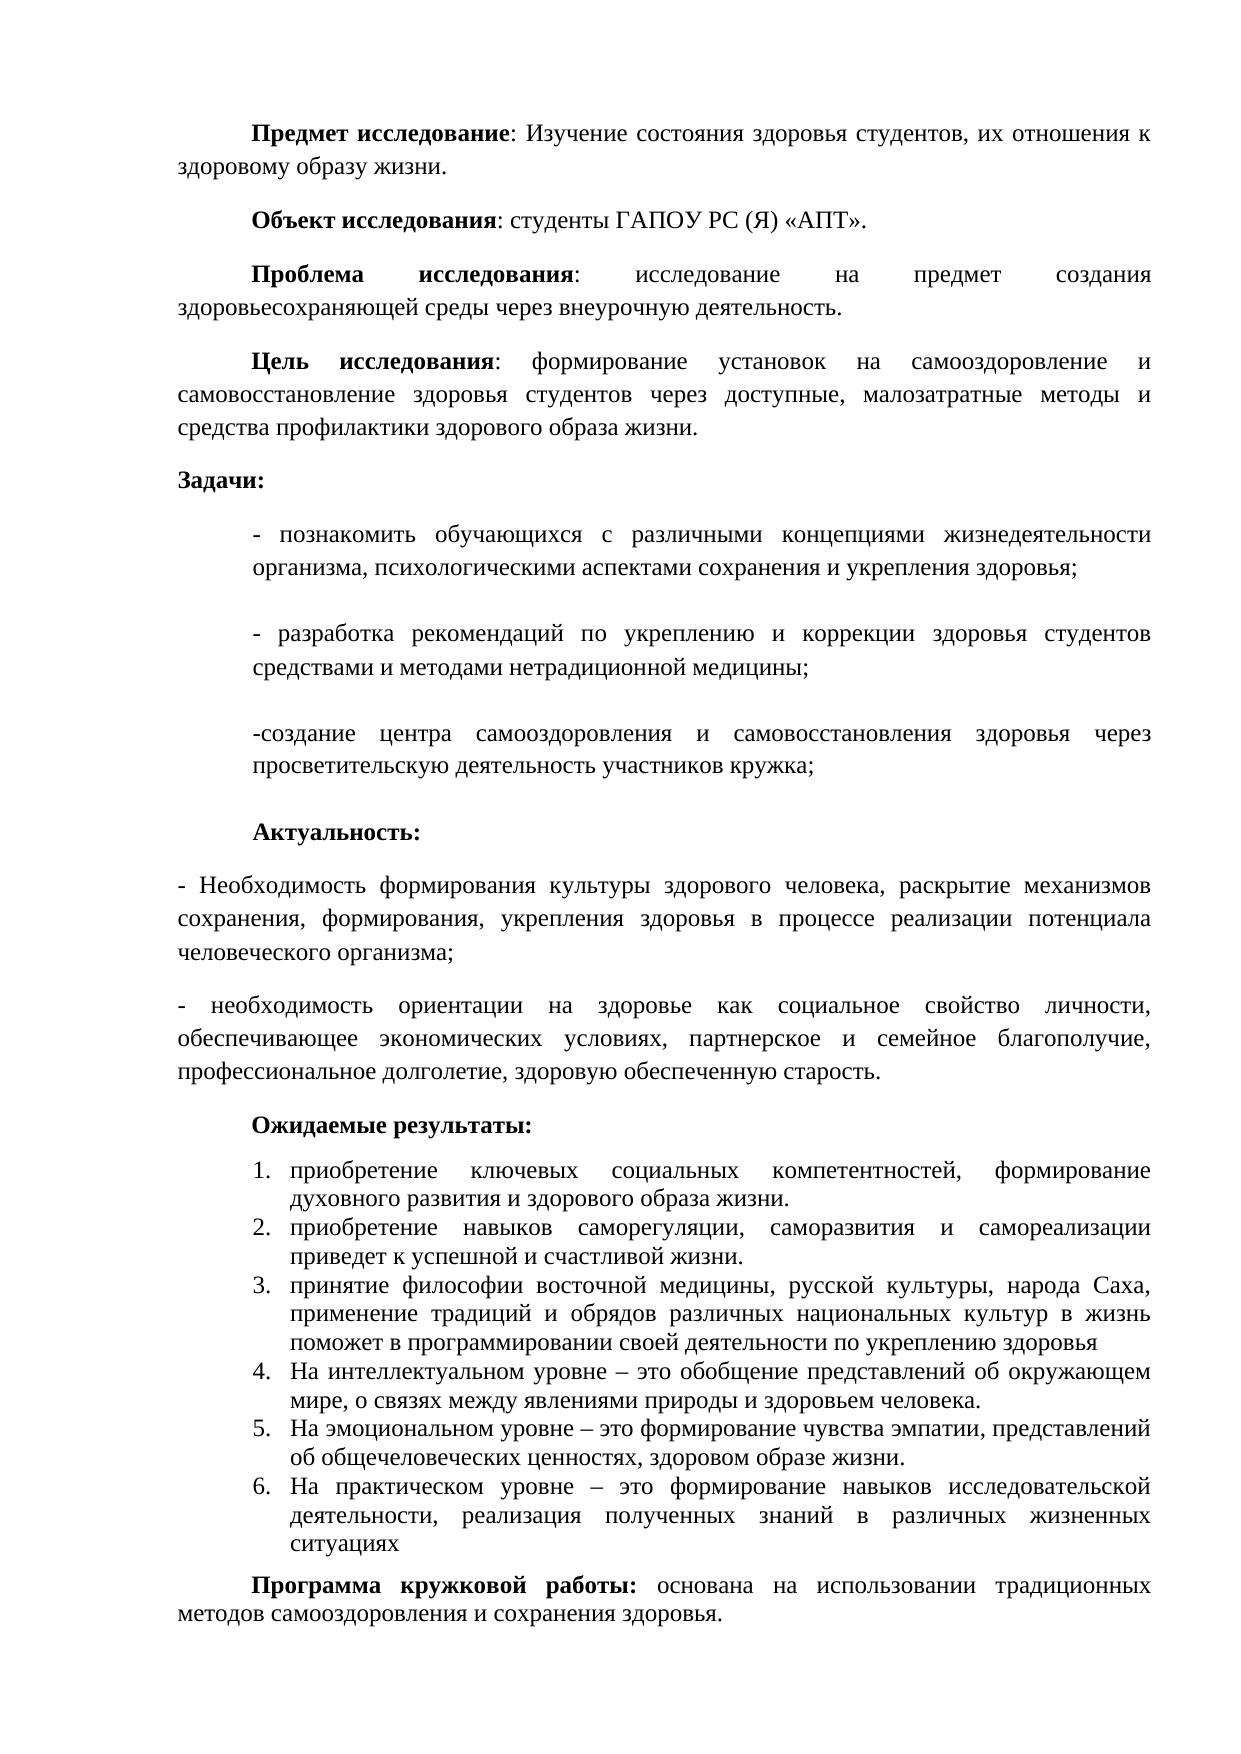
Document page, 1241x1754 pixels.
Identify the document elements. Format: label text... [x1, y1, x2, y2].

list - разработка рекомендаций по укреплению и коррекции здоровья студентов средствами и методами нетрадиционной медицины; [252, 618, 1152, 680]
text Предмет исследование: Изучение состояния здоровья студентов, их отношения к здоровому образу жизни. [177, 118, 1152, 180]
list приобретение навыков саморегуляции, саморазвития и самореализации приведет к успешной и счастливой жизни. [252, 1212, 1152, 1270]
text Задачи: [177, 466, 1152, 494]
text Цель исследования: формирование установок на самооздоровление и самовосстановление здоровья студентов через доступные, малозатратные методы и средства профилактики здорового образа жизни. [177, 346, 1152, 441]
list На практическом уровне – это формирование навыков исследовательской деятельности, реализация полученных знаний в различных жизненных ситуациях [252, 1471, 1152, 1557]
text - Необходимость формирования культуры здорового человека, раскрытие механизмов сохранения, формирования, укрепления здоровья в процессе реализации потенциала человеческого организма; [177, 871, 1152, 965]
list - познакомить обучающихся с различными концепциями жизнедеятельности организма, психологическими аспектами сохранения и укрепления здоровья; [252, 519, 1152, 581]
text - необходимость ориентации на здоровье как социальное свойство личности, обеспечивающее экономических условиях, партнерское и семейное благополучие, профессиональное долголетие, здоровую обеспеченную старость. [177, 990, 1152, 1085]
text Проблема исследования: исследование на предмет создания здоровьесохраняющей среды через внеурочную деятельность. [177, 259, 1152, 321]
list Актуальность: [252, 817, 1152, 845]
text Ожидаемые результаты: [177, 1110, 1152, 1139]
list -создание центра самооздоровления и самовосстановления здоровья через просветительскую деятельность участников кружка; [252, 718, 1152, 779]
list На эмоциональном уровне – это формирование чувства эмпатии, представлений об общечеловеческих ценностях, здоровом образе жизни. [252, 1413, 1152, 1471]
text Объект исследования: студенты ГАПОУ РС (Я) «АПТ». [177, 205, 1152, 234]
text Программа кружковой работы: основана на использовании традиционных методов самооздоровления и сохранения здоровья. [177, 1570, 1152, 1627]
list принятие философии восточной медицины, русской культуры, народа Саха, применение традиций и обрядов различных национальных культур в жизнь поможет в программировании своей деятельности по укреплению здоровья [252, 1270, 1152, 1356]
list приобретение ключевых социальных компетентностей, формирование духовного развития и здорового образа жизни. [252, 1155, 1152, 1212]
list На интеллектуальном уровне – это обобщение представлений об окружающем мире, о связях между явлениями природы и здоровьем человека. [252, 1356, 1152, 1413]
